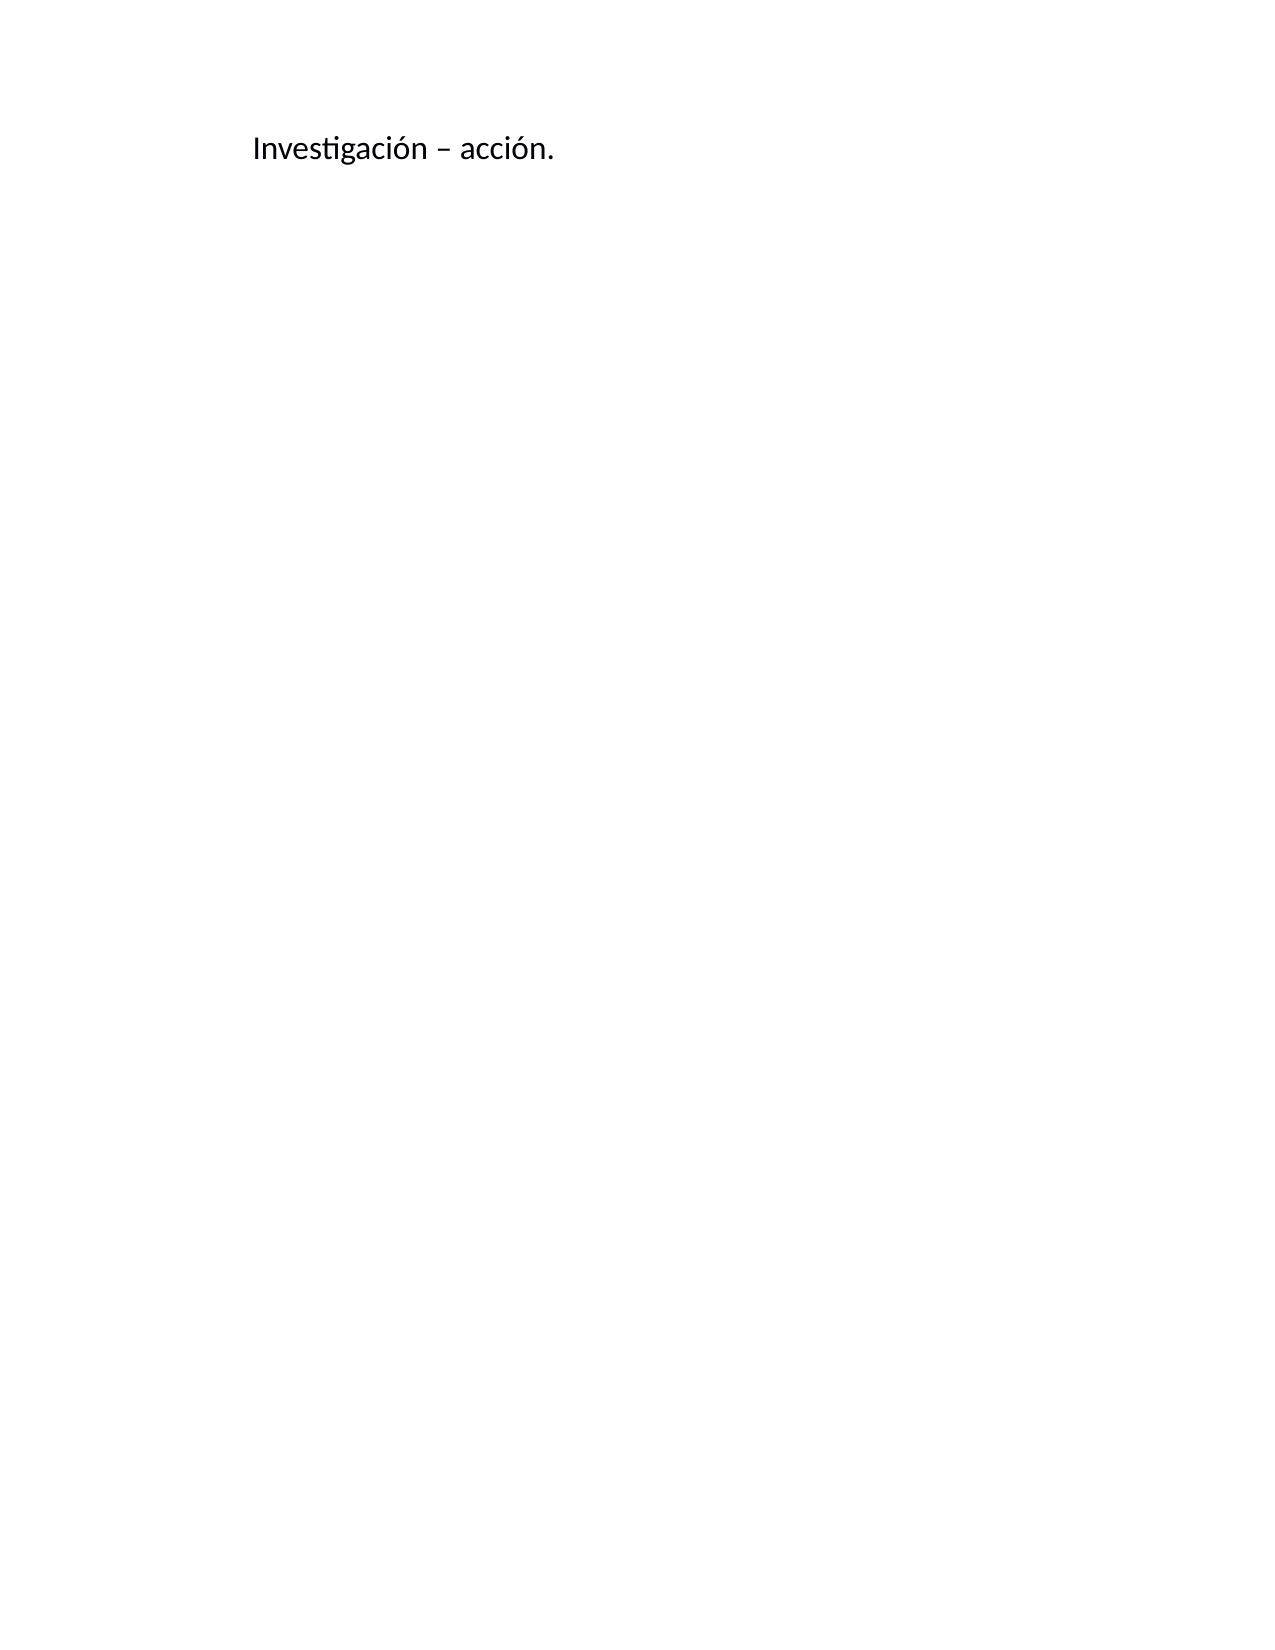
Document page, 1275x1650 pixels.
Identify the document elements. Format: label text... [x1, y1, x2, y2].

list Investigación – acción. [252, 127, 1098, 168]
